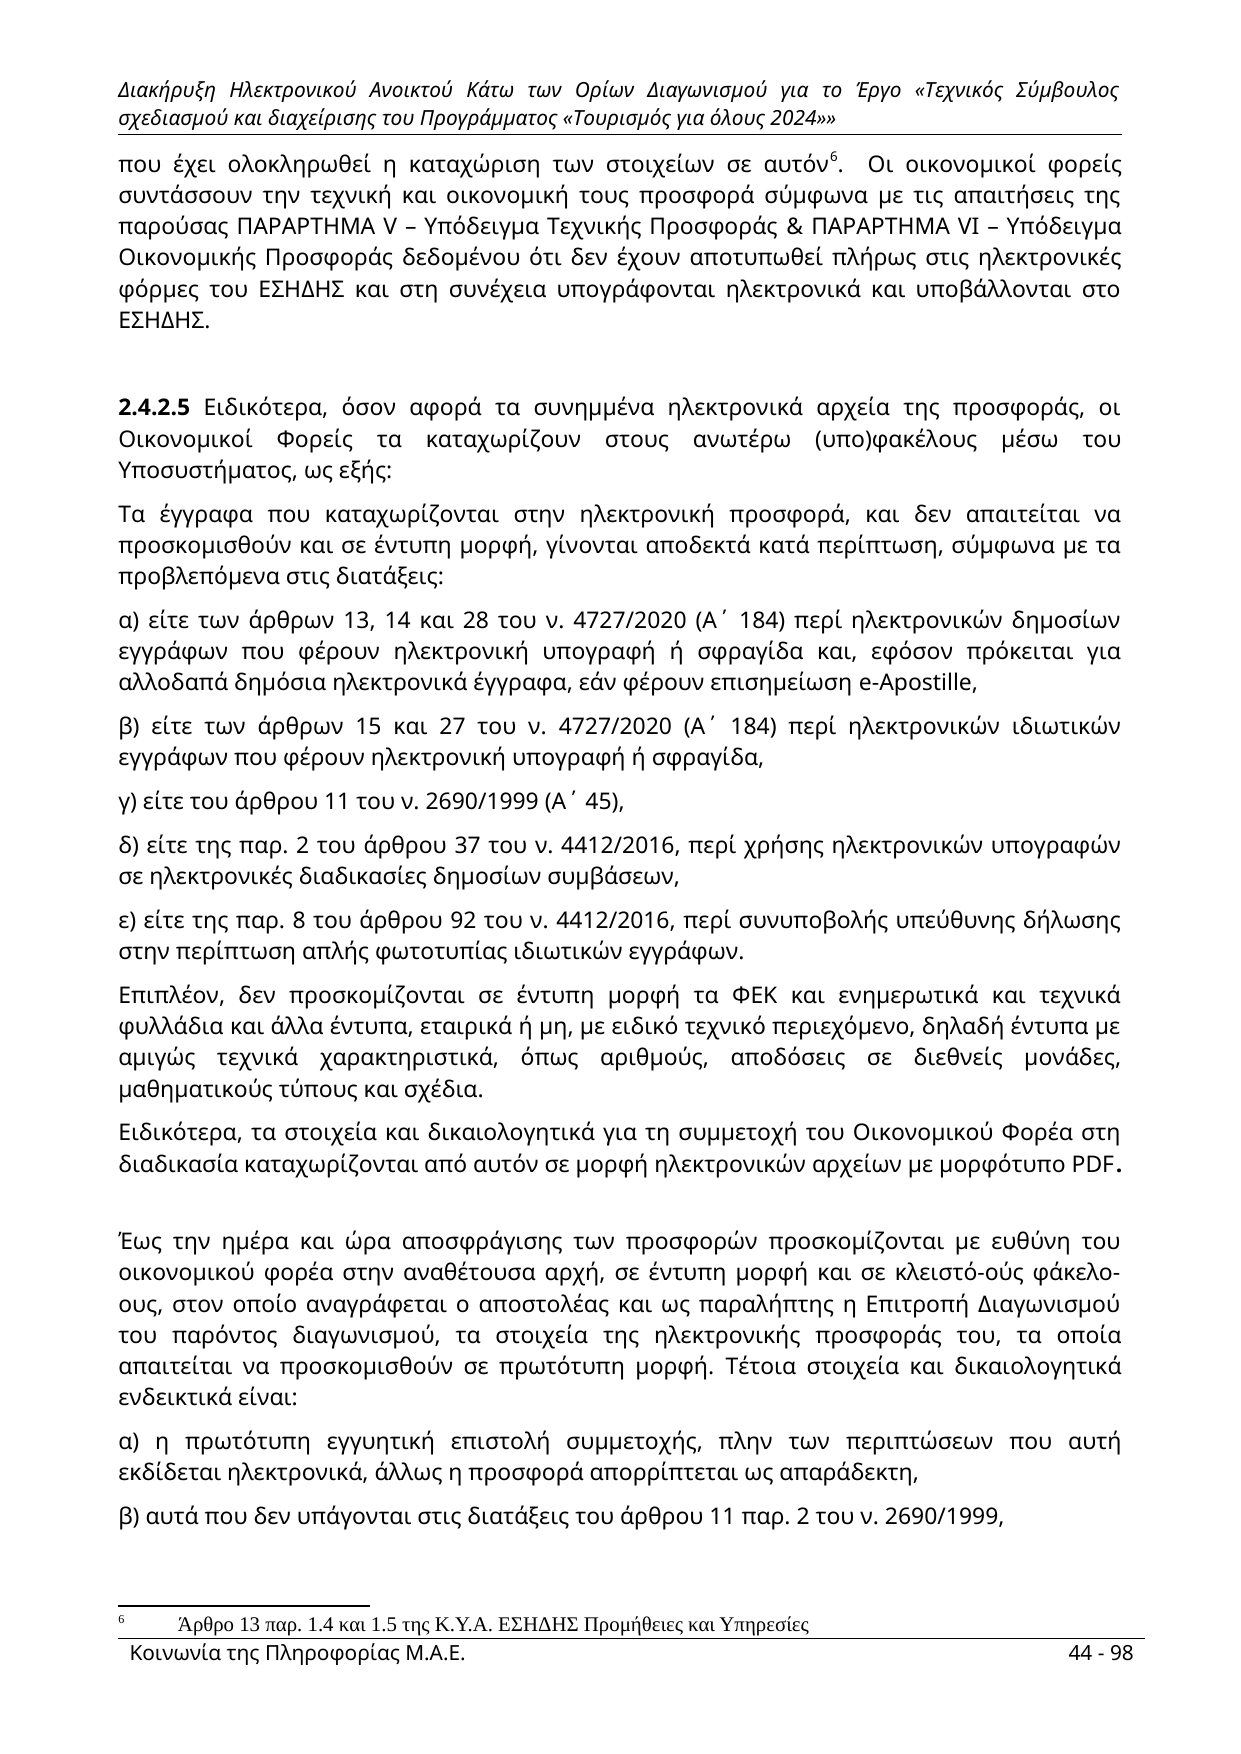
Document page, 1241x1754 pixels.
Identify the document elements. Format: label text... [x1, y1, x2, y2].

text Ειδικότερα, τα στοιχεία και δικαιολογητικά για τη συμμετοχή του Οικονομικού Φορέα στη διαδικασία καταχωρίζονται από αυτόν σε μορφή ηλεκτρονικών αρχείων με μορφότυπο PDF. [118, 1116, 1122, 1210]
text Έως την ημέρα και ώρα αποσφράγισης των προσφορών προσκομίζονται με ευθύνη του οικονομικού φορέα στην αναθέτουσα αρχή, σε έντυπη μορφή και σε κλειστό-ούς φάκελο-ους, στον οποίο αναγράφεται ο αποστολέας και ως παραλήπτης η Επιτροπή Διαγωνισμού του παρόντος διαγωνισμού, τα στοιχεία της ηλεκτρονικής προσφοράς του, τα οποία απαιτείται να προσκομισθούν σε πρωτότυπη μορφή. Τέτοια στοιχεία και δικαιολογητικά ενδεικτικά είναι: [118, 1225, 1122, 1412]
text β) αυτά που δεν υπάγονται στις διατάξεις του άρθρου 11 παρ. 2 του ν. 2690/1999, [118, 1500, 1122, 1531]
text Τα έγγραφα που καταχωρίζονται στην ηλεκτρονική προσφορά, και δεν απαιτείται να προσκομισθούν και σε έντυπη μορφή, γίνονται αποδεκτά κατά περίπτωση, σύμφωνα με τα προβλεπόμενα στις διατάξεις: [118, 497, 1122, 591]
text α) η πρωτότυπη εγγυητική επιστολή συμμετοχής, πλην των περιπτώσεων που αυτή εκδίδεται ηλεκτρονικά, άλλως η προσφορά απορρίπτεται ως απαράδεκτη, [118, 1425, 1122, 1487]
text Επιπλέον, δεν προσκομίζονται σε έντυπη μορφή τα ΦΕΚ και ενημερωτικά και τεχνικά φυλλάδια και άλλα έντυπα, εταιρικά ή μη, με ειδικό τεχνικό περιεχόμενο, δηλαδή έντυπα με αμιγώς τεχνικά χαρακτηριστικά, όπως αριθμούς, αποδόσεις σε διεθνείς μονάδες, μαθηματικούς τύπους και σχέδια. [118, 979, 1122, 1104]
text γ) είτε του άρθρου 11 του ν. 2690/1999 (Α΄ 45), [118, 785, 1122, 816]
text 2.4.2.5 Ειδικότερα, όσον αφορά τα συνημμένα ηλεκτρονικά αρχεία της προσφοράς, οι Οικονομικοί Φορείς τα καταχωρίζουν στους ανωτέρω (υπο)φακέλους μέσω του Υποσυστήματος, ως εξής: [118, 391, 1122, 485]
text ε) είτε της παρ. 8 του άρθρου 92 του ν. 4412/2016, περί συνυποβολής υπεύθυνης δήλωσης στην περίπτωση απλής φωτοτυπίας ιδιωτικών εγγράφων. [118, 904, 1122, 966]
text δ) είτε της παρ. 2 του άρθρου 37 του ν. 4412/2016, περί χρήσης ηλεκτρονικών υπογραφών σε ηλεκτρονικές διαδικασίες δημοσίων συμβάσεων, [118, 829, 1122, 891]
text α) είτε των άρθρων 13, 14 και 28 του ν. 4727/2020 (Α΄ 184) περί ηλεκτρονικών δημοσίων εγγράφων που φέρουν ηλεκτρονική υπογραφή ή σφραγίδα και, εφόσον πρόκειται για αλλοδαπά δημόσια ηλεκτρονικά έγγραφα, εάν φέρουν επισημείωση e-Apostille, [118, 604, 1122, 697]
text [118, 147, 1122, 335]
text β) είτε των άρθρων 15 και 27 του ν. 4727/2020 (Α΄ 184) περί ηλεκτρονικών ιδιωτικών εγγράφων που φέρουν ηλεκτρονική υπογραφή ή σφραγίδα, [118, 710, 1122, 772]
